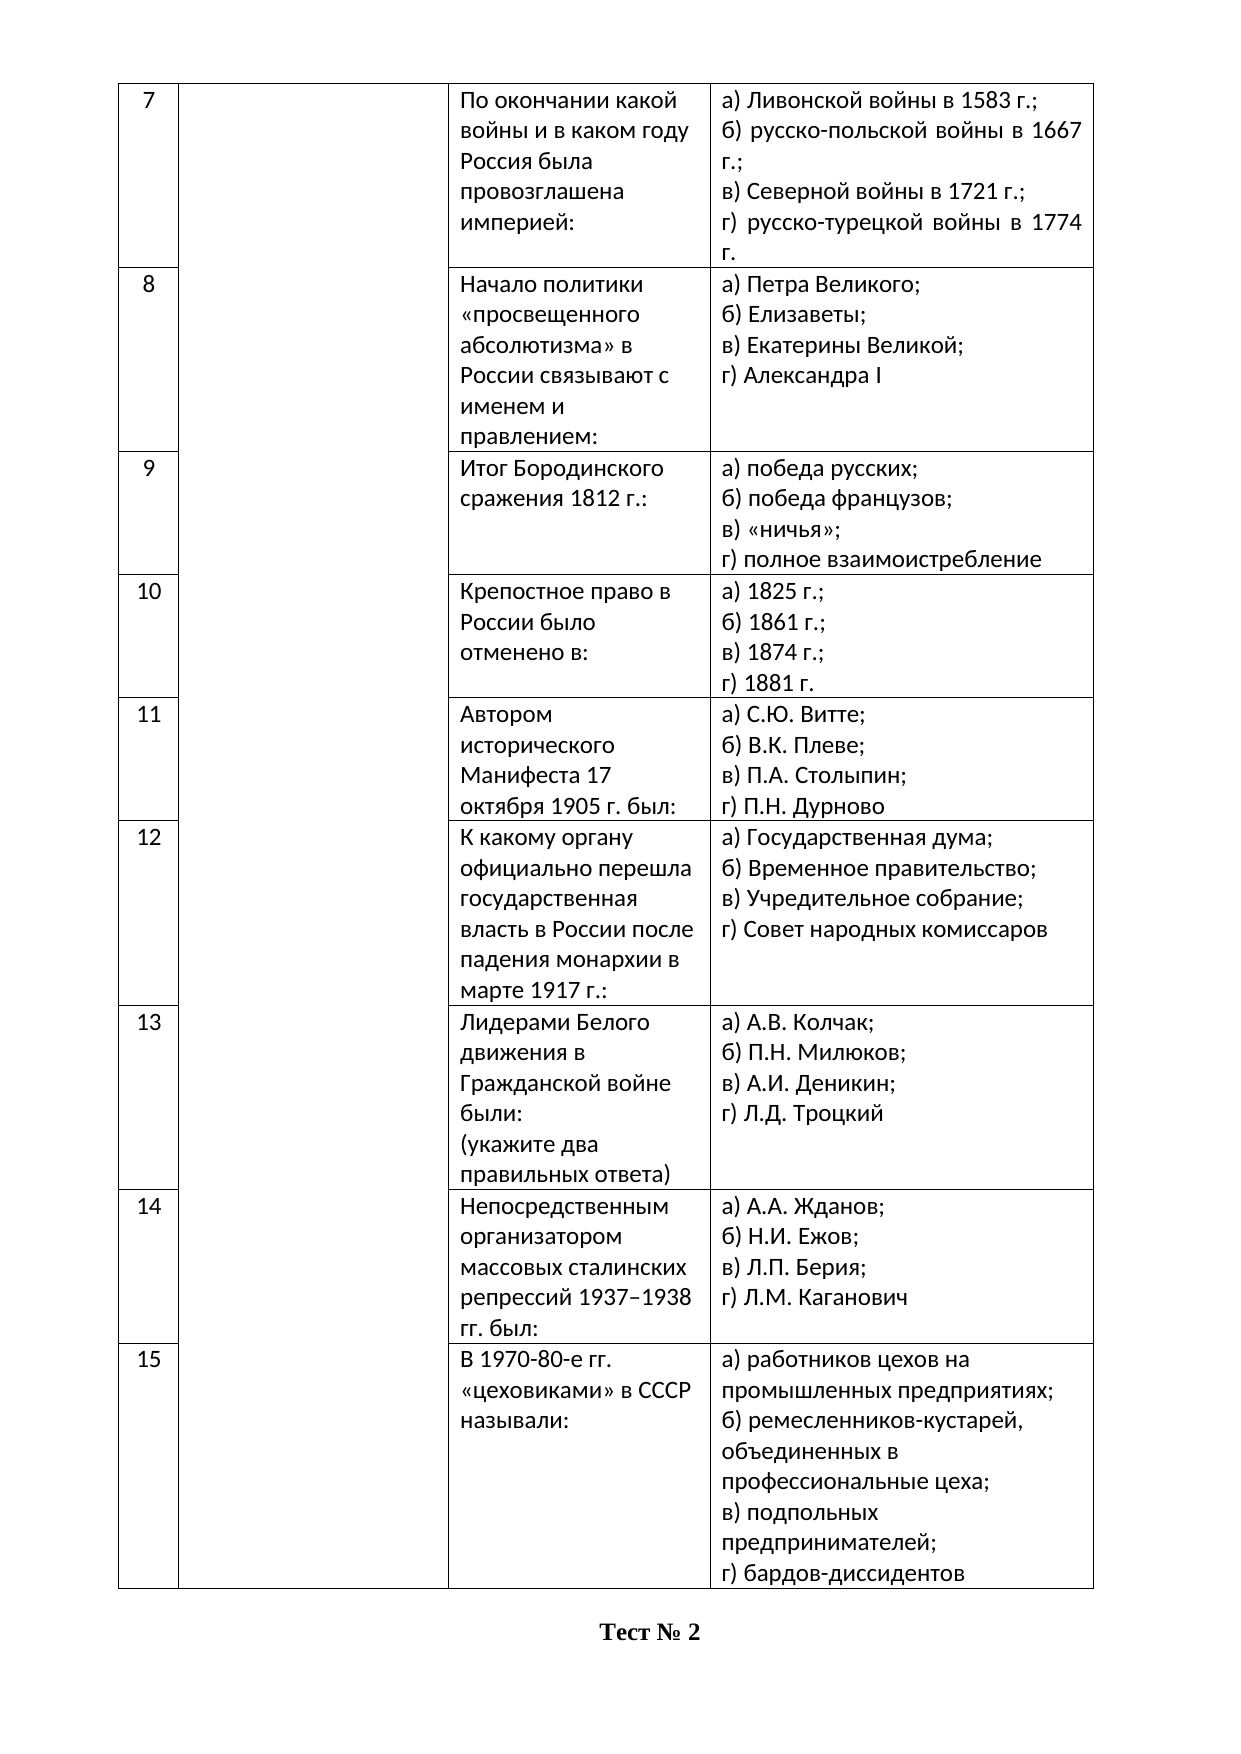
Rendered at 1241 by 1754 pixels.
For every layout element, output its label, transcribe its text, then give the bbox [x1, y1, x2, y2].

text Тест № 2 [118, 1617, 1181, 1646]
table_cell К какому органу официально перешла государственная власть в России после падения монархии в марте 1917 г.: [449, 821, 710, 1004]
table_cell а) А.А. Жданов; б) Н.И. Ежов; в) Л.П. Берия; г) Л.М. Каганович [711, 1190, 1093, 1342]
table_cell Начало политики «просвещенного абсолютизма» в России связывают с именем и правлением: [449, 268, 710, 451]
table_cell а) Ливонской войны в 1583 г.; б) русско-польской войны в 1667 г.; в) Северной войны в 1721 г.; г) русско-турецкой войны в 1774 г. [711, 84, 1093, 267]
table_cell а) работников цехов на промышленных предприятиях; б) ремесленников-кустарей, объединенных в профессиональные цеха; в) подпольных предпринимателей; г) бардов-диссидентов [711, 1344, 1093, 1588]
table_cell 13 [119, 1006, 178, 1189]
table_cell а) Государственная дума; б) Временное правительство; в) Учредительное собрание; г) Совет народных комиссаров [711, 821, 1093, 1004]
table_cell а) А.В. Колчак; б) П.Н. Милюков; в) А.И. Деникин; г) Л.Д. Троцкий [711, 1006, 1093, 1189]
table_cell Автором исторического Манифеста 17 октября 1905 г. был: [449, 698, 710, 820]
table_cell а) победа русских; б) победа французов; в) «ничья»; г) полное взаимоистребление [711, 452, 1093, 574]
table_cell 12 [119, 821, 178, 1004]
table_cell Лидерами Белого движения в Гражданской войне были: (укажите два правильных ответа) [449, 1006, 710, 1189]
table_cell Непосредственным организатором массовых сталинских репрессий 1937–1938 гг. был: [449, 1190, 710, 1342]
table_cell а) Петра Великого; б) Елизаветы; в) Екатерины Великой; г) Александра I [711, 268, 1093, 451]
table_cell 14 [119, 1190, 178, 1342]
table_cell Итог Бородинского сражения 1812 г.: [449, 452, 710, 574]
table_cell 8 [119, 268, 178, 451]
table_cell По окончании какой войны и в каком году Россия была провозглашена империей: [449, 84, 710, 267]
table_cell 11 [119, 698, 178, 820]
table_cell 15 [119, 1344, 178, 1588]
table_cell а) 1825 г.; б) 1861 г.; в) 1874 г.; г) 1881 г. [711, 575, 1093, 697]
table_cell В 1970-80-е гг. «цеховиками» в СССР называли: [449, 1344, 710, 1588]
table_cell 7 [119, 84, 178, 267]
table_cell 10 [119, 575, 178, 697]
table_cell Крепостное право в России было отменено в: [449, 575, 710, 697]
table_cell 9 [119, 452, 178, 574]
table_cell а) С.Ю. Витте; б) В.К. Плеве; в) П.А. Столыпин; г) П.Н. Дурново [711, 698, 1093, 820]
